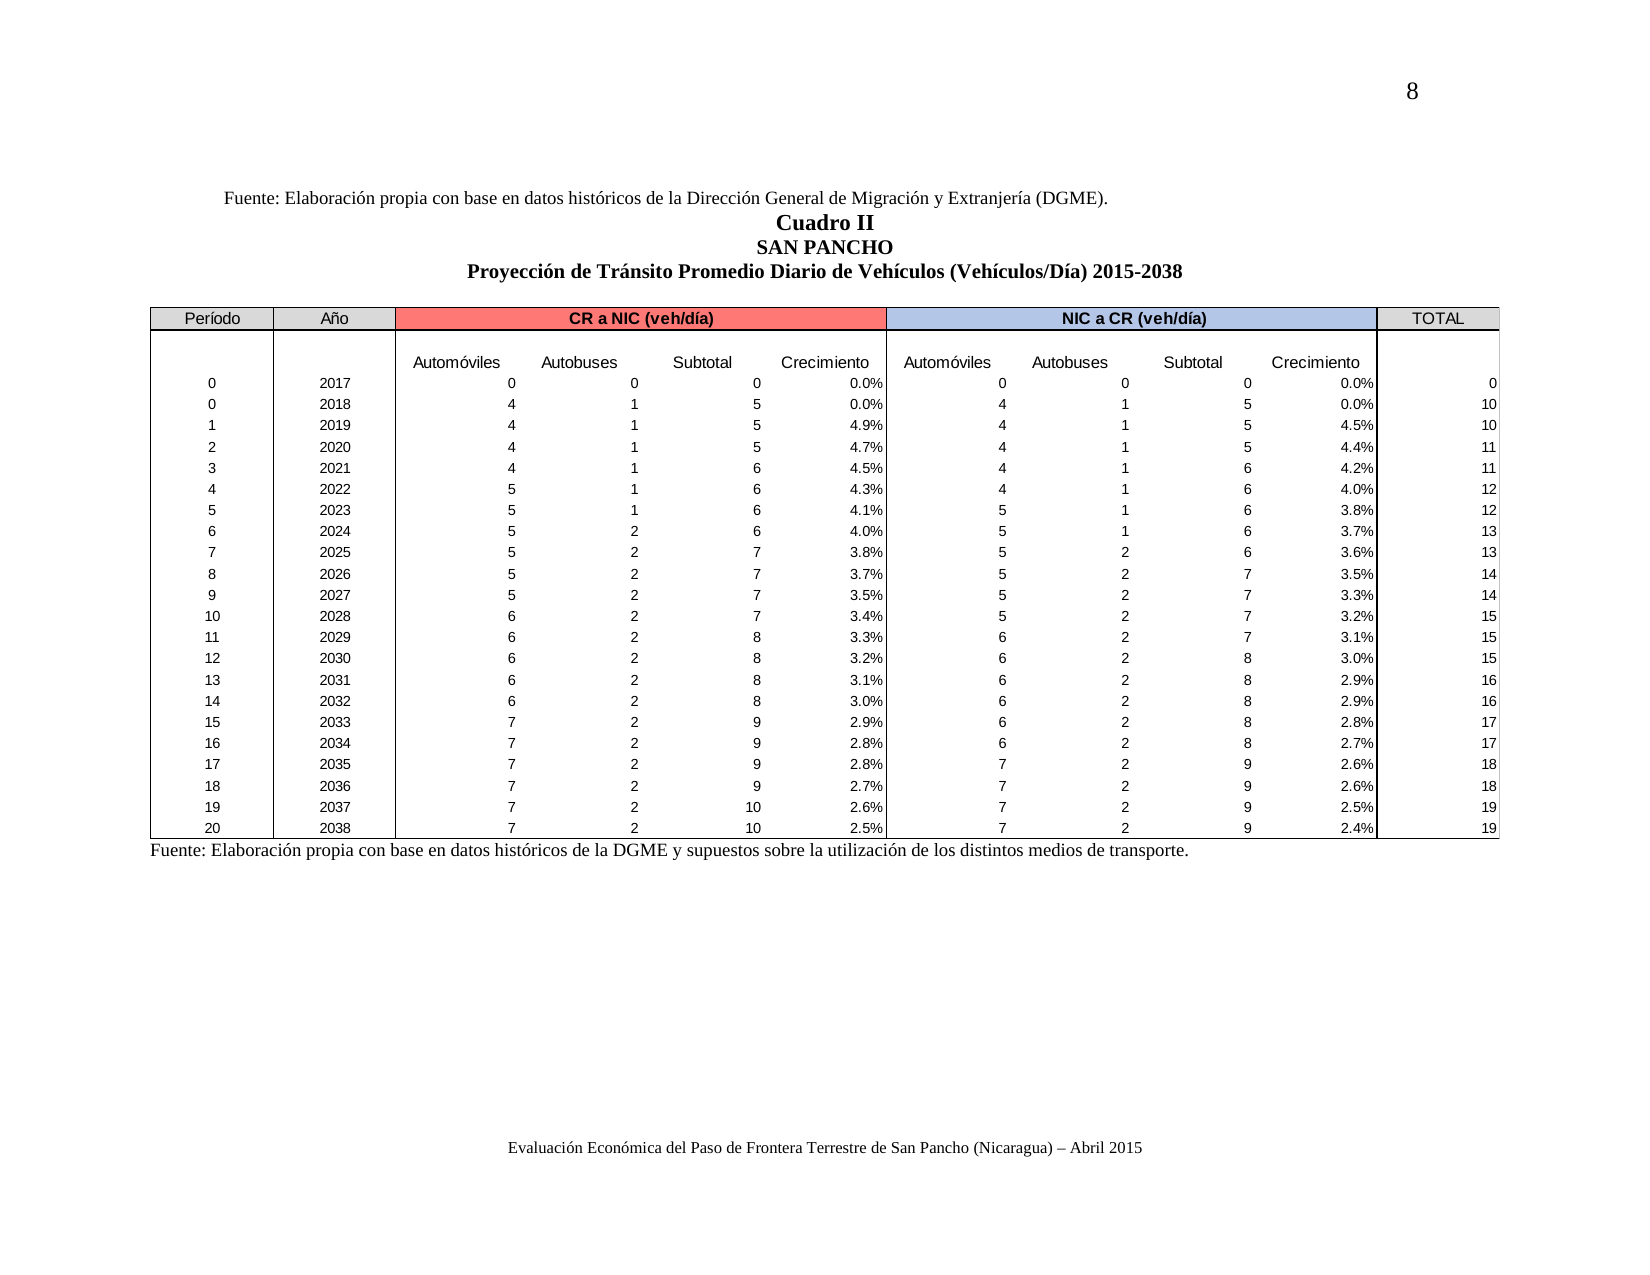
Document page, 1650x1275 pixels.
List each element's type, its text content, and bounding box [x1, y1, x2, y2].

text Cuadro II [150, 209, 1500, 235]
list Fuente: Elaboración propia con base en datos históricos de la Dirección General de Migración y Extranjería (DGME). [224, 187, 1500, 209]
text SAN PANCHO [150, 235, 1500, 259]
text Proyección de Tránsito Promedio Diario de Vehículos (Vehículos/Día) 2015-2038 [150, 259, 1500, 283]
text Fuente: Elaboración propia con base en datos históricos de la DGME y supuestos sobre la utilización de los distintos medios de transporte. [150, 839, 1500, 861]
